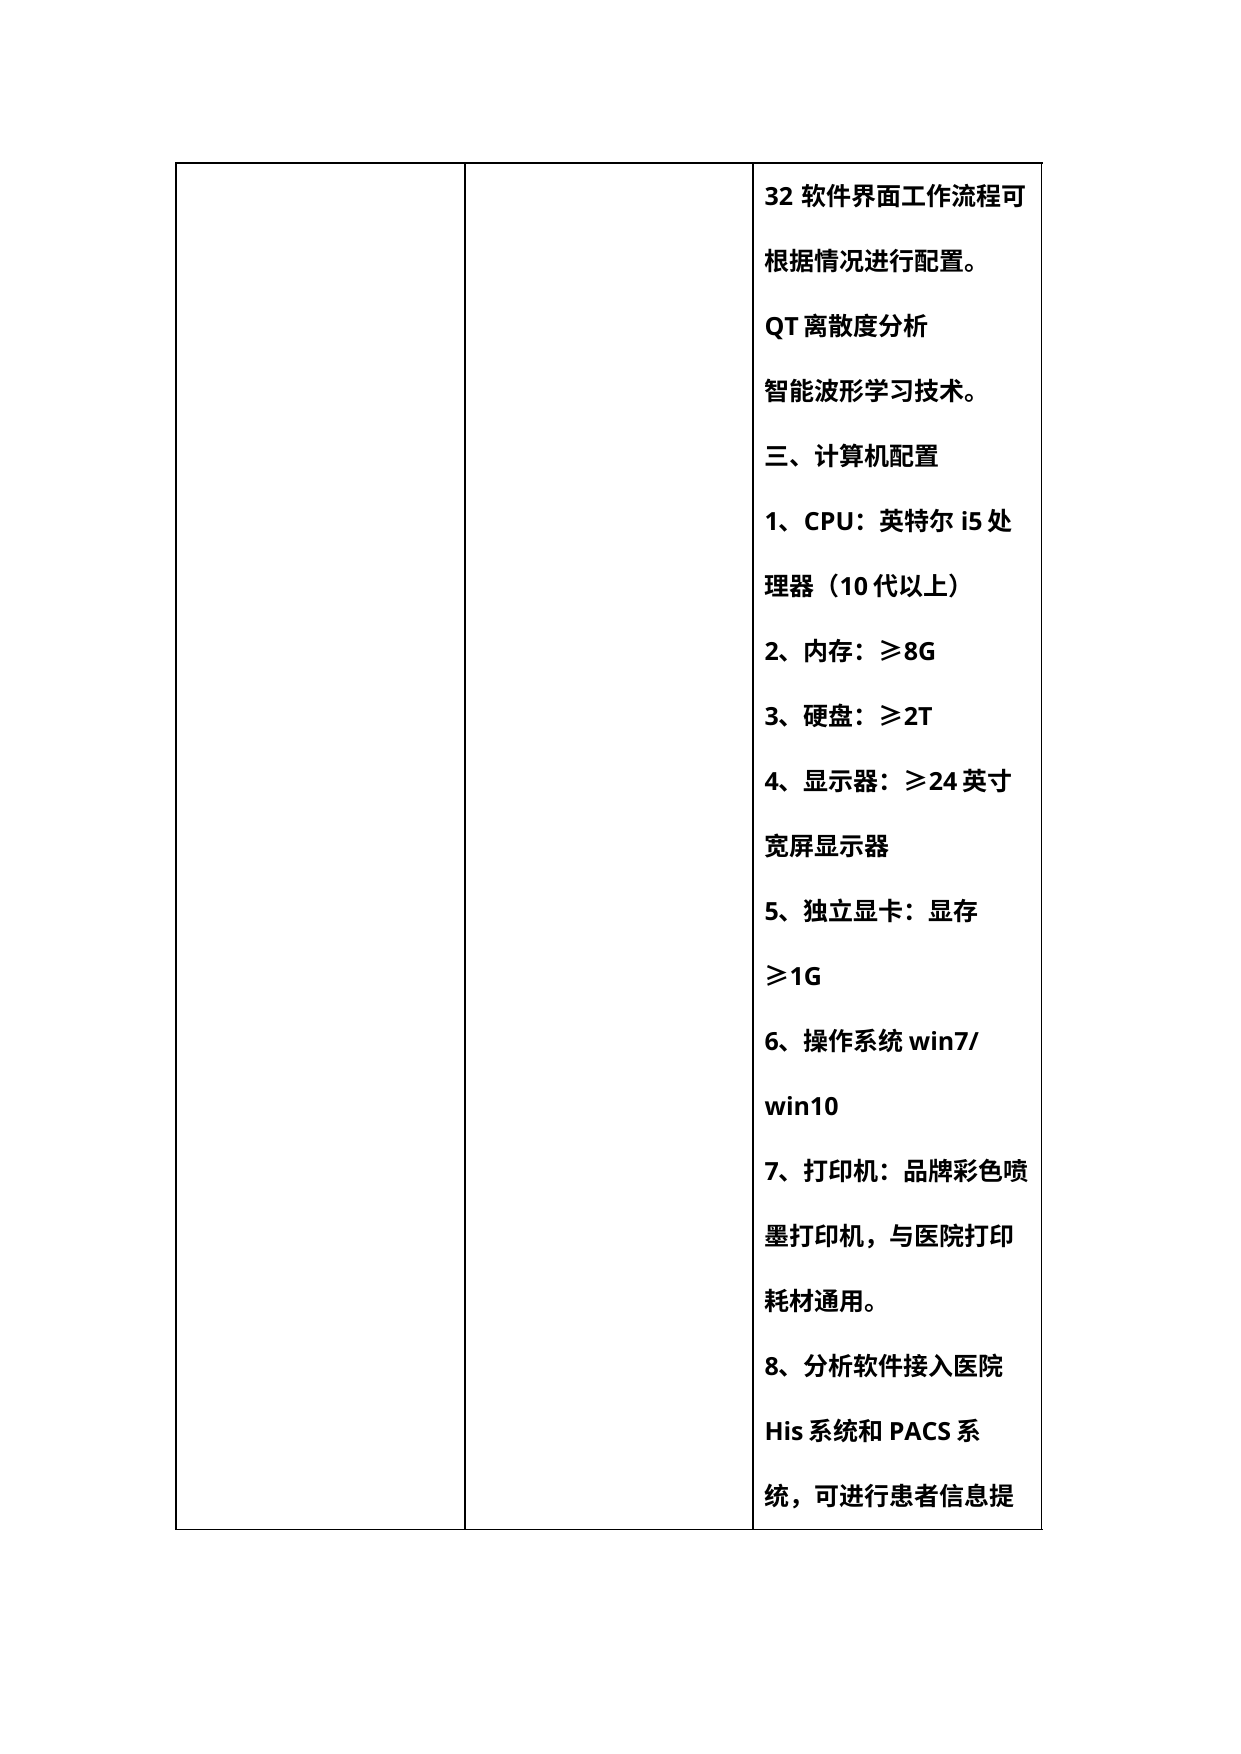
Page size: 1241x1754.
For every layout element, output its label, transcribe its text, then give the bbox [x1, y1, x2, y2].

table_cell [754, 164, 1041, 1528]
table_cell 4 [466, 164, 752, 1528]
table_cell [177, 164, 464, 1528]
